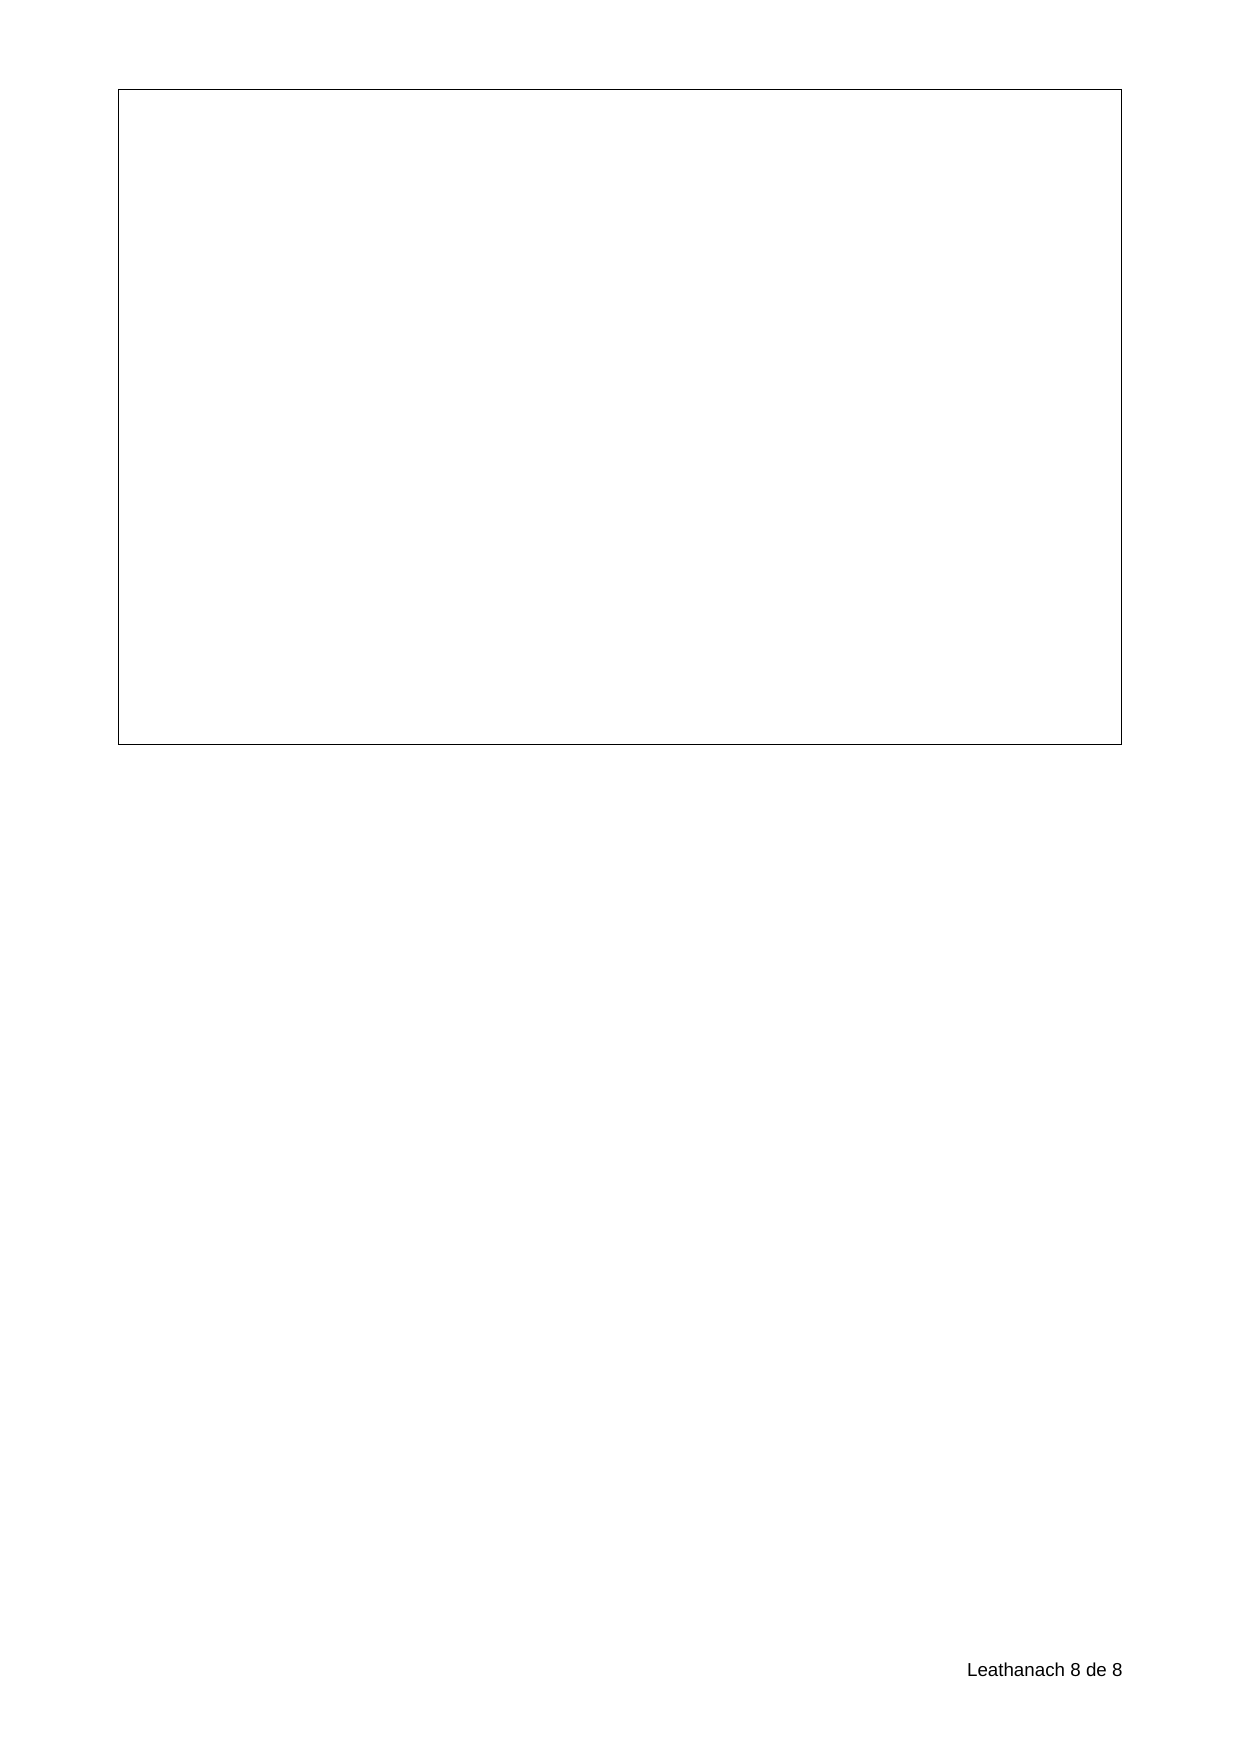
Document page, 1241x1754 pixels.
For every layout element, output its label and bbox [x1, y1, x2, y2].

table_cell [119, 90, 1121, 743]
